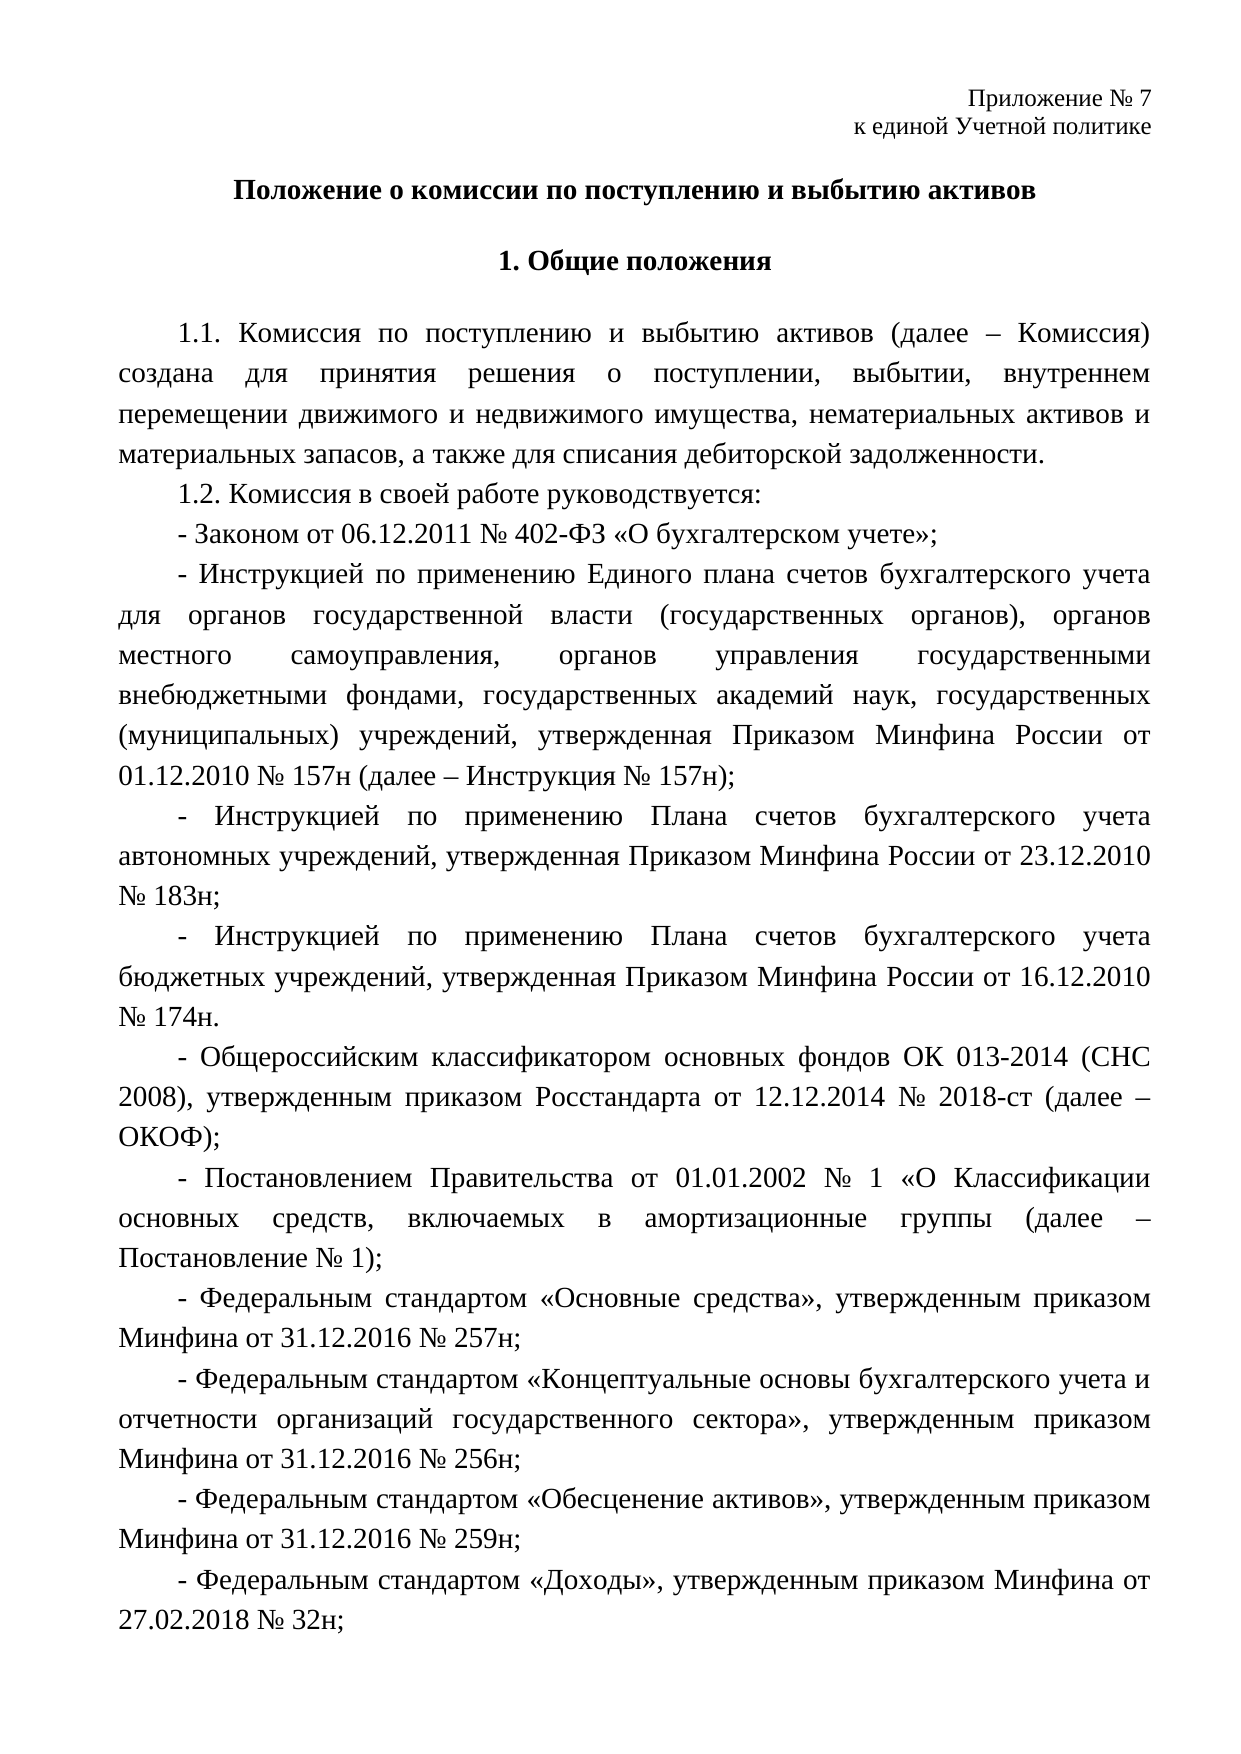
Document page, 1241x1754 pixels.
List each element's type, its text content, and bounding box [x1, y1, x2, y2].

text - Инструкцией по применению Плана счетов бухгалтерского учета бюджетных учреждений, утвержденная Приказом Минфина России от 16.12.2010 № 174н. [118, 918, 1152, 1032]
text 1.1. Комиссия по поступлению и выбытию активов (далее – Комиссия) создана для принятия решения о поступлении, выбытии, внутреннем перемещении движимого и недвижимого имущества, нематериальных активов и материальных запасов, а также для списания дебиторской задолженности. [118, 315, 1152, 469]
text - Федеральным стандартом «Концептуальные основы бухгалтерского учета и отчетности организаций государственного сектора», утвержденным приказом Минфина от 31.12.2016 № 256н; [118, 1361, 1152, 1475]
list 1. Общие положения [118, 243, 1152, 277]
text 1.2. Комиссия в своей работе руководствуется: [118, 476, 1152, 510]
text - Федеральным стандартом «Основные средства», утвержденным приказом Минфина от 31.12.2016 № 257н; [118, 1280, 1152, 1354]
text Положение о комиссии по поступлению и выбытию активов [118, 172, 1152, 205]
text Приложение № 7 [118, 83, 1152, 111]
text - Федеральным стандартом «Доходы», утвержденным приказом Минфина от 27.02.2018 № 32н; [118, 1562, 1152, 1636]
text к единой Учетной политике [118, 111, 1152, 140]
text - Инструкцией по применению Плана счетов бухгалтерского учета автономных учреждений, утвержденная Приказом Минфина России от 23.12.2010 № 183н; [118, 798, 1152, 912]
text - Инструкцией по применению Единого плана счетов бухгалтерского учета для органов государственной власти (государственных органов), органов местного самоуправления, органов управления государственными внебюджетными фондами, государственных академий наук, государственных (муниципальных) учреждений, утвержденная Приказом Минфина России от 01.12.2010 № 157н (далее – Инструкция № 157н); [118, 557, 1152, 791]
text - Постановлением Правительства от 01.01.2002 № 1 «О Классификации основных средств, включаемых в амортизационные группы (далее – Постановление № 1); [118, 1160, 1152, 1274]
text - Федеральным стандартом «Обесценение активов», утвержденным приказом Минфина от 31.12.2016 № 259н; [118, 1481, 1152, 1555]
text - Общероссийским классификатором основных фондов ОК 013-2014 (СНС 2008), утвержденным приказом Росстандарта от 12.12.2014 № 2018-ст (далее – ОКОФ); [118, 1039, 1152, 1153]
text - Законом от 06.12.2011 № 402-ФЗ «О бухгалтерском учете»; [118, 516, 1152, 550]
